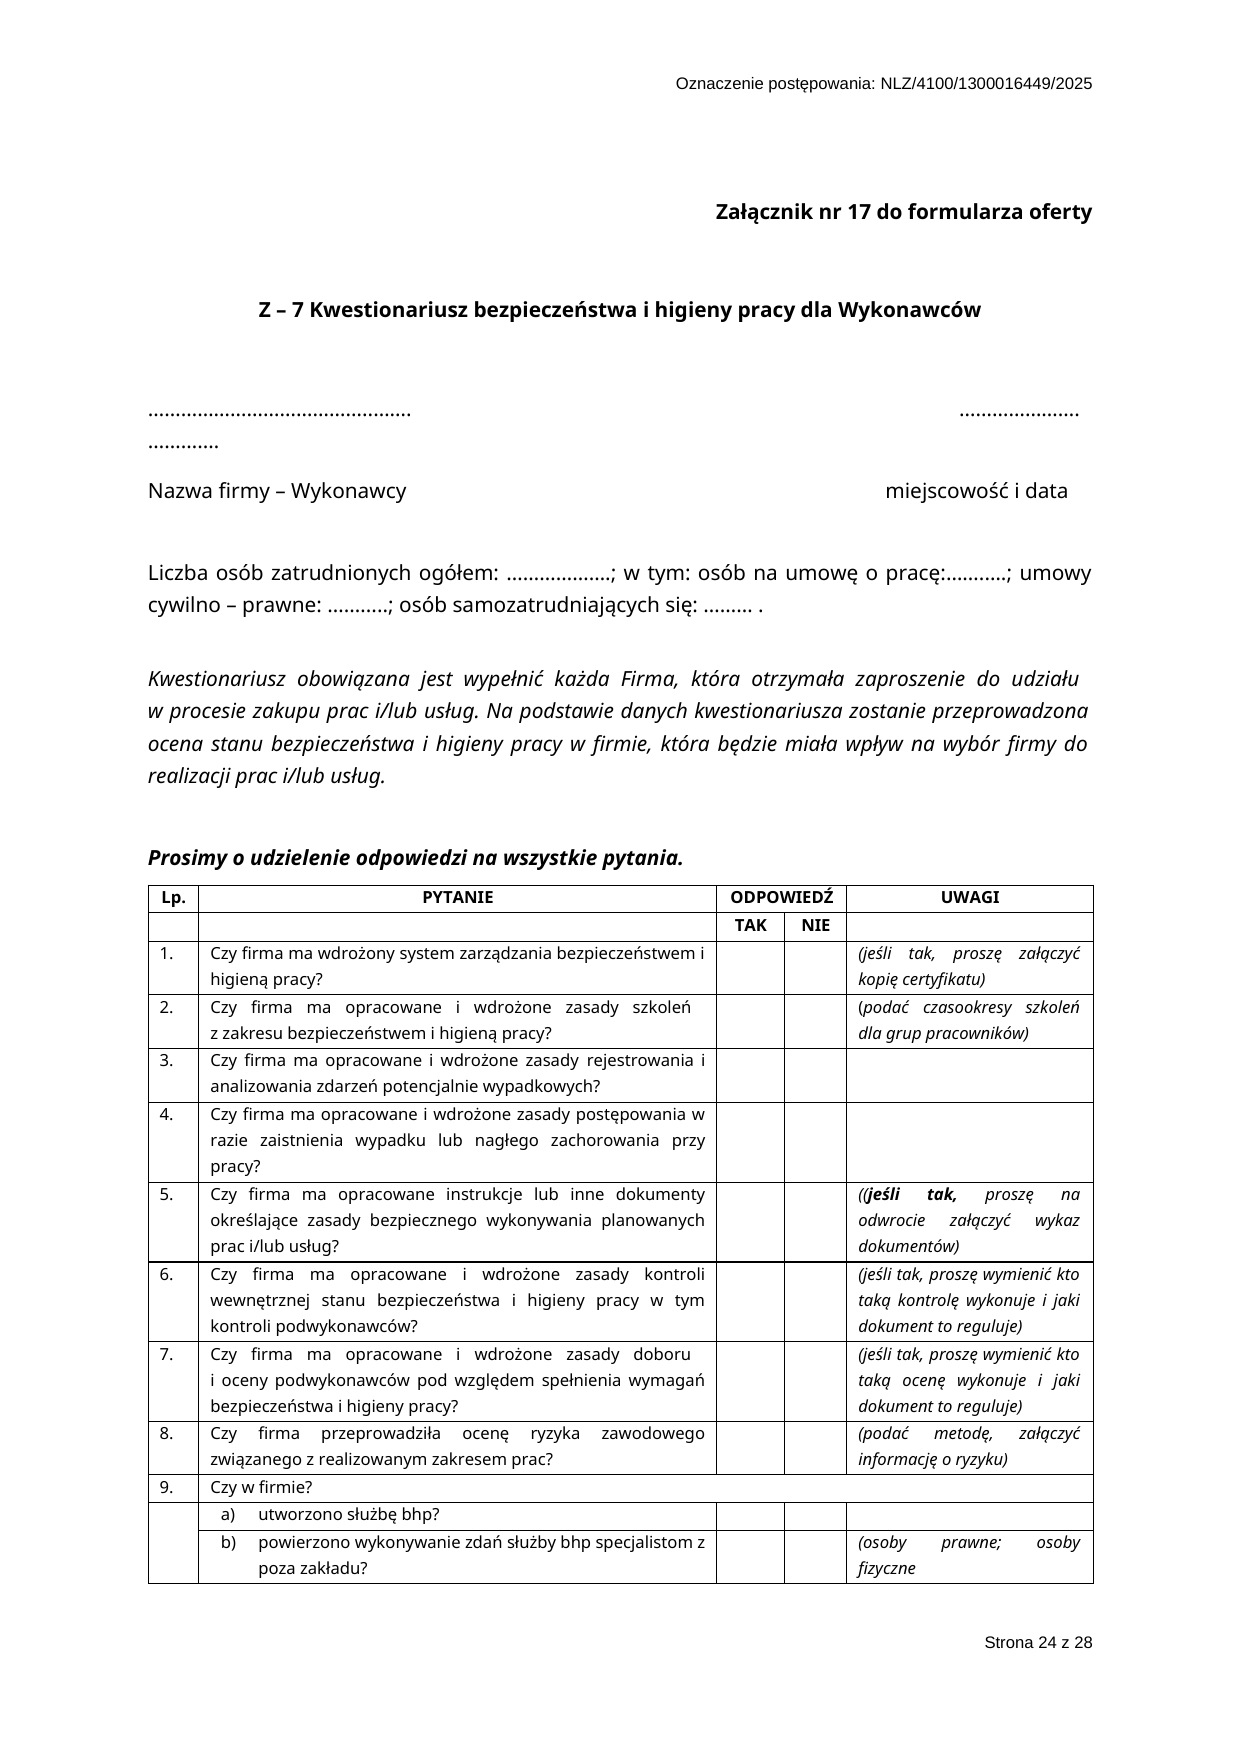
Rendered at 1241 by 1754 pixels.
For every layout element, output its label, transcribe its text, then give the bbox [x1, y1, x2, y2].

text Nazwa firmy – Wykonawcy miejscowość i data [148, 476, 1093, 504]
table_cell [785, 1422, 846, 1474]
table_cell [847, 913, 1093, 941]
table_cell (podać czasookresy szkoleń dla grup pracowników) [847, 995, 1093, 1048]
table_cell Czy firma ma opracowane i wdrożone zasady rejestrowania i analizowania zdarzeń potencjalnie wypadkowych? [199, 1049, 716, 1102]
table_cell [717, 1422, 784, 1474]
table_cell Czy firma ma opracowane i wdrożone zasady postępowania w razie zaistnienia wypadku lub nagłego zachorowania przy pracy? [199, 1103, 716, 1182]
table_header UWAGI [847, 886, 1093, 912]
table_cell [785, 1531, 846, 1583]
table_cell [785, 1263, 846, 1341]
table_cell (podać metodę, załączyć informację o ryzyku) [847, 1422, 1093, 1474]
table_cell 1. [149, 942, 198, 994]
table_cell [717, 1103, 784, 1182]
table_cell [717, 1503, 784, 1529]
table_cell [785, 995, 846, 1048]
table_cell 7. [149, 1342, 198, 1421]
table_cell [149, 1503, 198, 1583]
table_cell 3. [149, 1049, 198, 1102]
table_cell Czy firma ma wdrożony system zarządzania bezpieczeństwem i higieną pracy? [199, 942, 716, 994]
table_cell [717, 1183, 784, 1261]
table_header PYTANIE [199, 886, 716, 912]
table_cell 5. [149, 1183, 198, 1261]
table_cell [149, 913, 198, 941]
table_cell ((jeśli tak, proszę na odwrocie załączyć wykaz dokumentów) [847, 1183, 1093, 1261]
table_cell NIE [785, 913, 846, 941]
table_header Lp. [149, 886, 198, 912]
table_cell [785, 1103, 846, 1182]
text Kwestionariusz obowiązana jest wypełnić każda Firma, która otrzymała zaproszenie do udziału w procesie zakupu prac i/lub usług. Na podstawie danych kwestionariusza zostanie przeprowadzona ocena stanu bezpieczeństwa i higieny pracy w firmie, która będzie miała wpływ na wybór firmy do realizacji prac i/lub usług. [148, 664, 1093, 790]
table_cell [785, 1049, 846, 1102]
table_cell [785, 1503, 846, 1529]
text …………………………………..……. ………………….……….… [148, 394, 1093, 455]
table_cell (jeśli tak, proszę wymienić kto taką ocenę wykonuje i jaki dokument to reguluje) [847, 1342, 1093, 1421]
list Liczba osób zatrudnionych ogółem: ……………….; w tym: osób na umowę o pracę:…….….; umowy cywilno – prawne: ….…....; osób samozatrudniających się: ……… . [148, 558, 1093, 619]
table_cell [717, 1531, 784, 1583]
table_cell utworzono służbę bhp? [199, 1503, 716, 1529]
table_cell [847, 1049, 1093, 1102]
table_cell TAK [717, 913, 784, 941]
table_cell (jeśli tak, proszę załączyć kopię certyfikatu) [847, 942, 1093, 994]
table_cell [785, 942, 846, 994]
table_cell 6. [149, 1263, 198, 1341]
table_cell [717, 942, 784, 994]
table_cell 8. [149, 1422, 198, 1474]
table_cell 2. [149, 995, 198, 1048]
table_cell [717, 1342, 784, 1421]
table_cell 4. [149, 1103, 198, 1182]
table_cell Czy firma przeprowadziła ocenę ryzyka zawodowego związanego z realizowanym zakresem prac? [199, 1422, 716, 1474]
table_cell [717, 1049, 784, 1102]
table_cell [785, 1183, 846, 1261]
table_cell Czy w firmie? [199, 1475, 1093, 1502]
table_cell [847, 1103, 1093, 1182]
text Z – 7 Kwestionariusz bezpieczeństwa i higieny pracy dla Wykonawców [148, 295, 1093, 324]
table_cell powierzono wykonywanie zdań służby bhp specjalistom z poza zakładu? [199, 1531, 716, 1583]
table_cell [717, 995, 784, 1048]
table_cell [199, 913, 716, 941]
table_cell Czy firma ma opracowane i wdrożone zasady kontroli wewnętrznej stanu bezpieczeństwa i higieny pracy w tym kontroli podwykonawców? [199, 1263, 716, 1341]
text Prosimy o udzielenie odpowiedzi na wszystkie pytania. [148, 843, 1093, 872]
table_cell [847, 1503, 1093, 1529]
table_cell [785, 1342, 846, 1421]
table_header ODPOWIEDŹ [717, 886, 846, 912]
text Załącznik nr 17 do formularza oferty [148, 197, 1093, 225]
table_cell Czy firma ma opracowane instrukcje lub inne dokumenty określające zasady bezpiecznego wykonywania planowanych prac i/lub usług? [199, 1183, 716, 1261]
table_cell 9. [149, 1475, 198, 1502]
table_cell (osoby prawne; osoby fizyczne [847, 1531, 1093, 1583]
table_cell (jeśli tak, proszę wymienić kto taką kontrolę wykonuje i jaki dokument to reguluje) [847, 1263, 1093, 1341]
table_cell Czy firma ma opracowane i wdrożone zasady szkoleń z zakresu bezpieczeństwem i higieną pracy? [199, 995, 716, 1048]
table_cell [717, 1263, 784, 1341]
table_cell Czy firma ma opracowane i wdrożone zasady doboru i oceny podwykonawców pod względem spełnienia wymagań bezpieczeństwa i higieny pracy? [199, 1342, 716, 1421]
